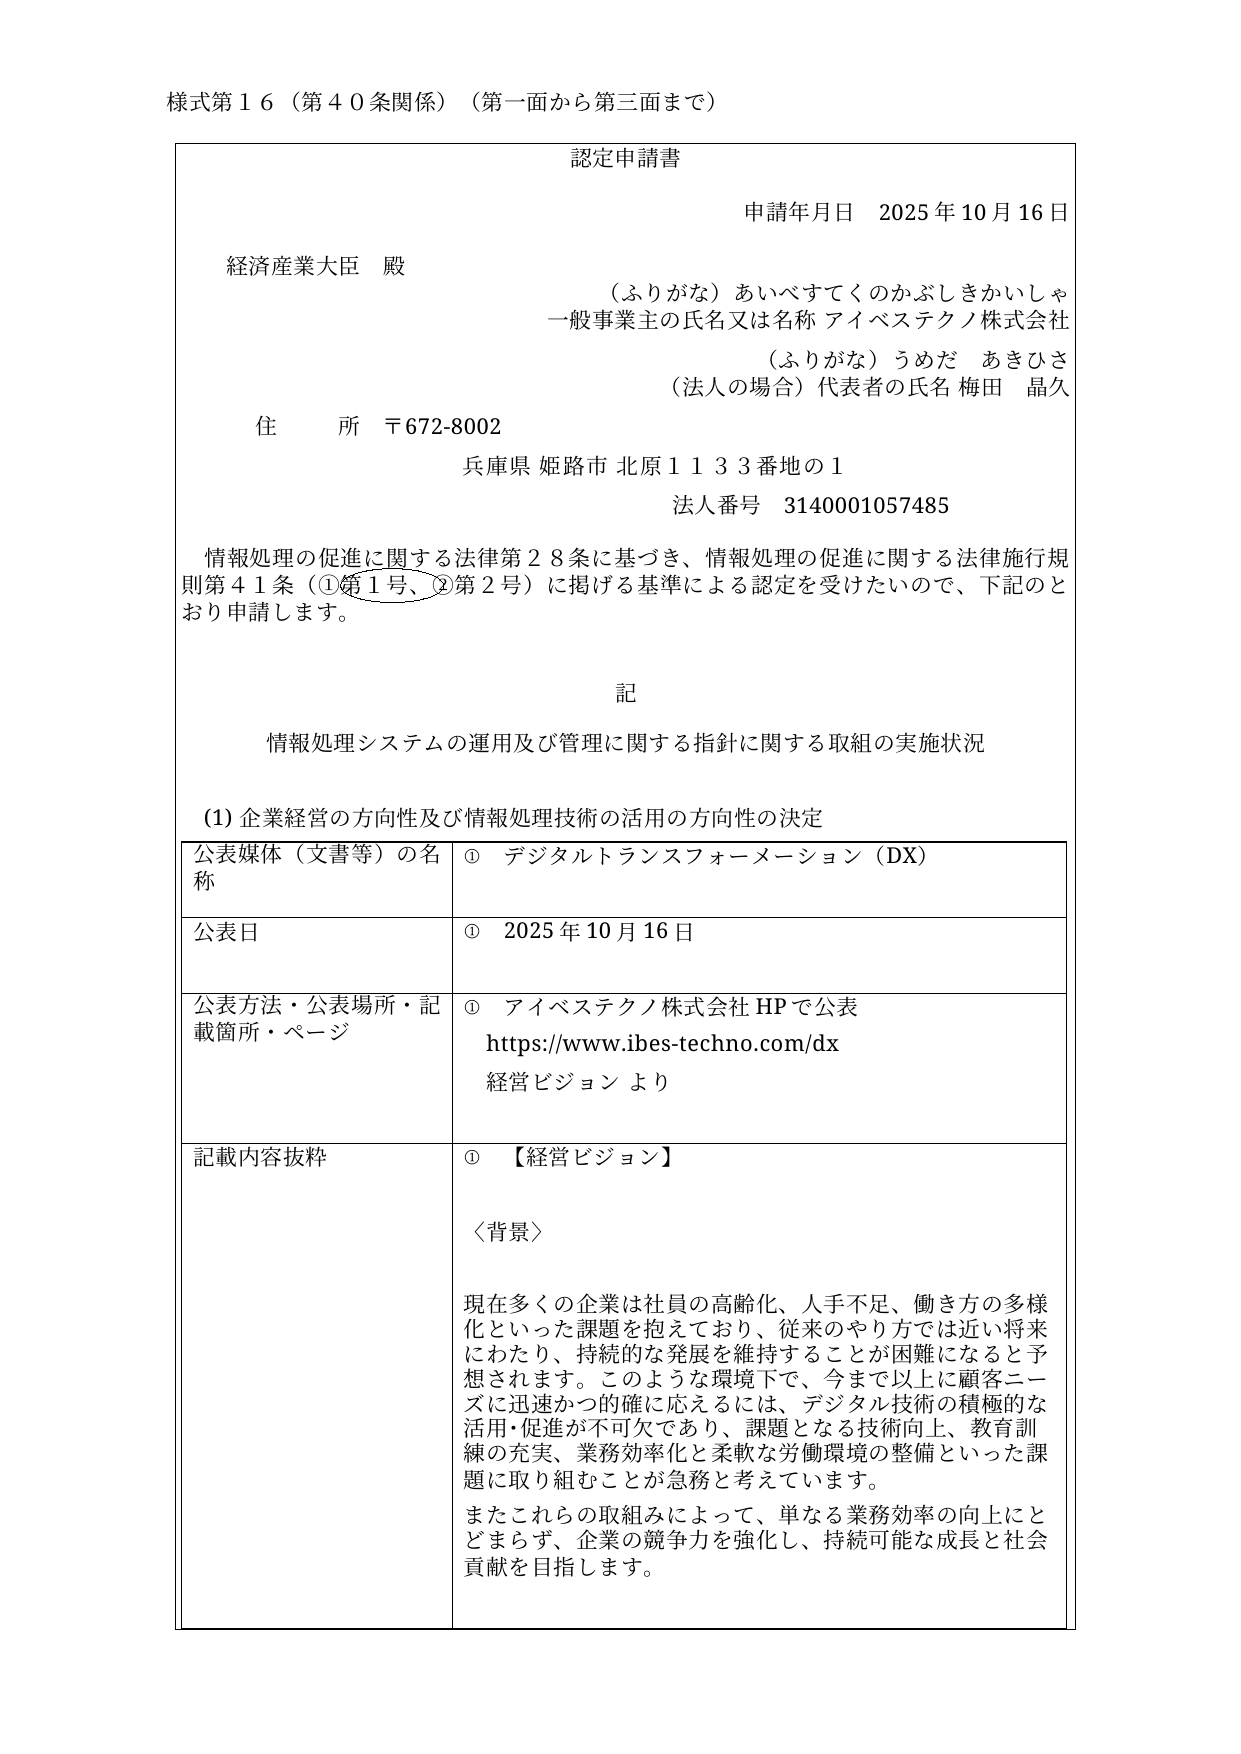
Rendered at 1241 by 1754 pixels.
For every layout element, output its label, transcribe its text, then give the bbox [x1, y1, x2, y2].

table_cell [176, 680, 1075, 1629]
text 様式第１６（第４０条関係）（第一面から第三面まで） [167, 89, 1070, 116]
table_header 認定申請書 申請年月日 2025年10月16日 経済産業大臣 殿 （ふりがな）あいべすてくのかぶしきかいしゃ 一般事業主の氏名又は名称 アイベステクノ株式会社 （ふりがな）うめだ あきひさ （法人の場合）代表者の氏名 梅田 晶久 住所 〒672-8002 兵庫県 姫路市 北原１１３３番地の１ 法人番号 3140001057485 情報処理の促進に関する法律第２８条に基づき、情報処理の促進に関する法律施行規則第４１条（①第１号、②第２号）に掲げる基準による認定を受けたいので、下記のとおり申請します。 [176, 144, 1075, 680]
